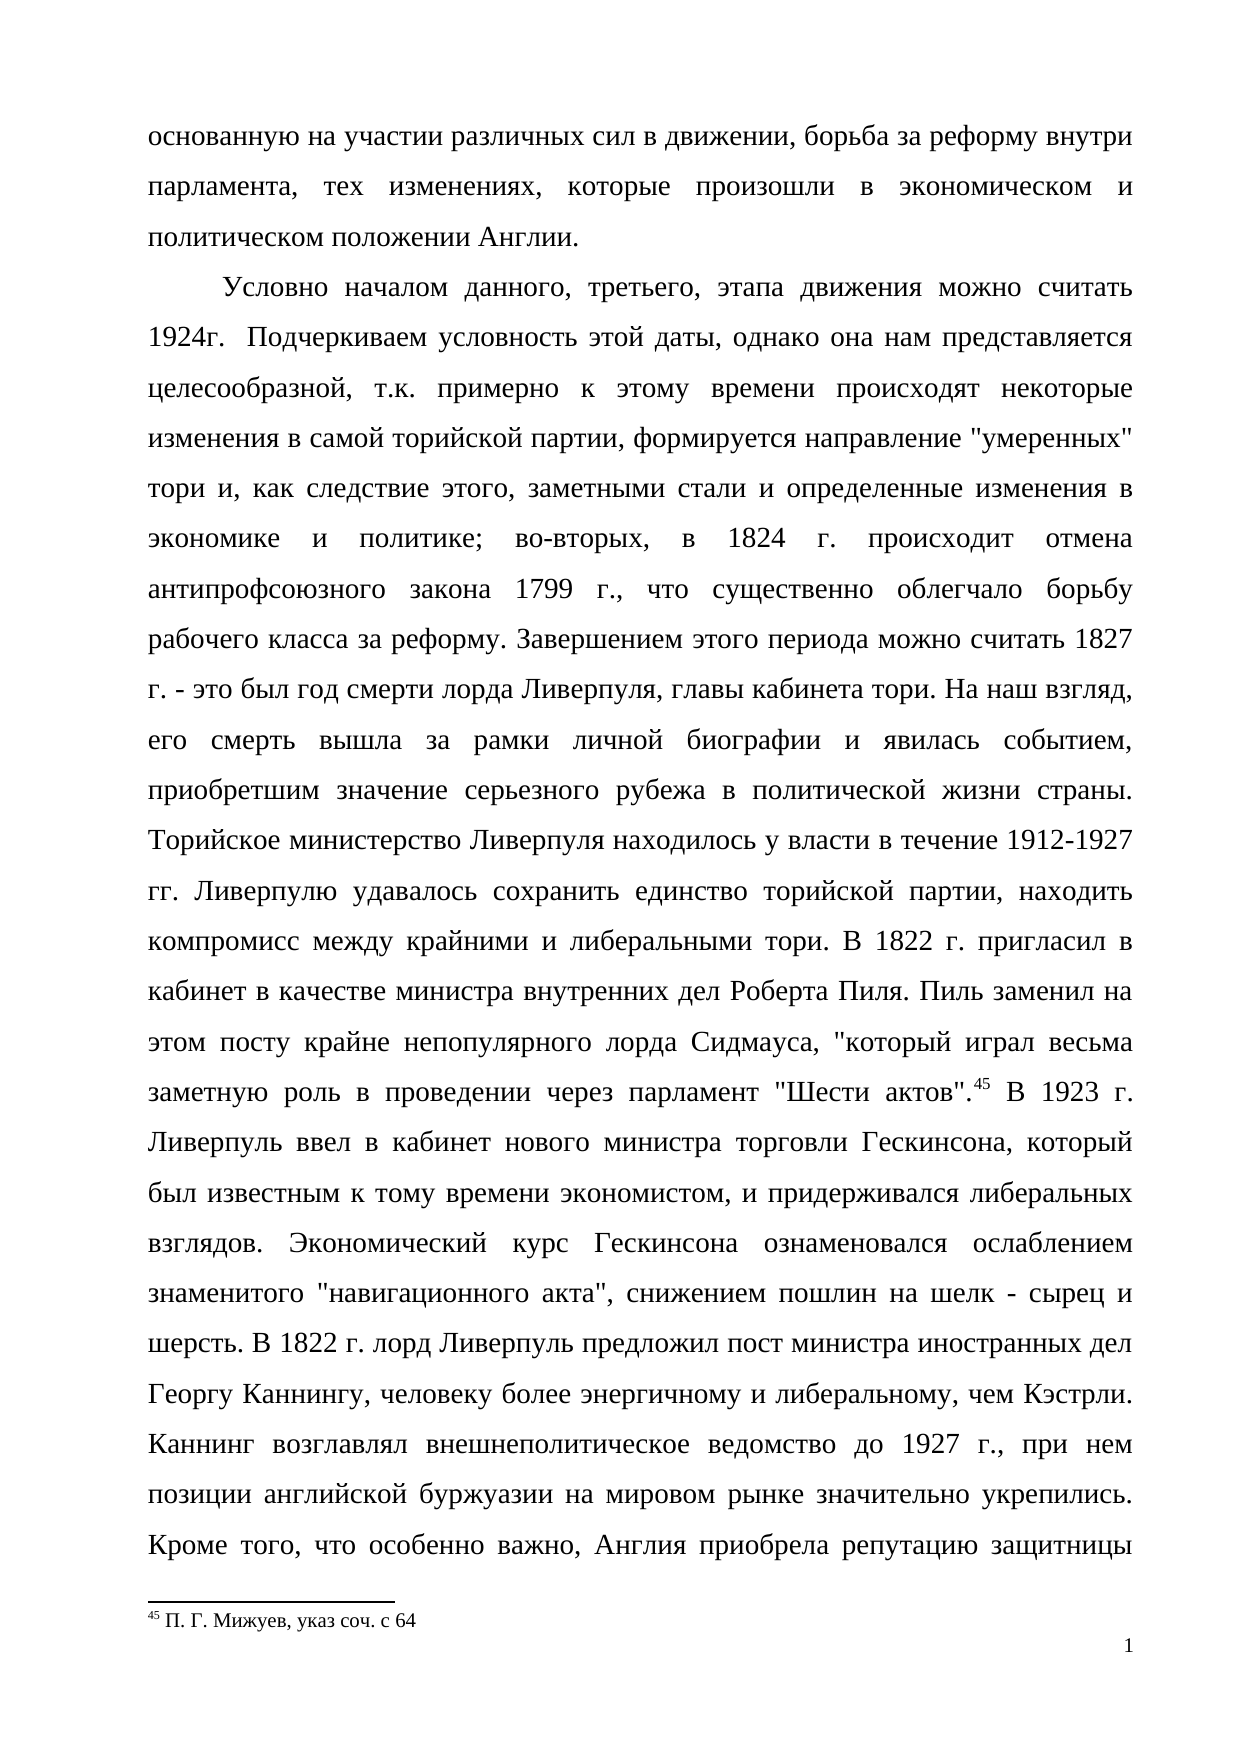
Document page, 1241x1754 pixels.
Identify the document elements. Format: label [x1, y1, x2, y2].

text [148, 269, 1134, 1560]
text [148, 118, 1134, 252]
